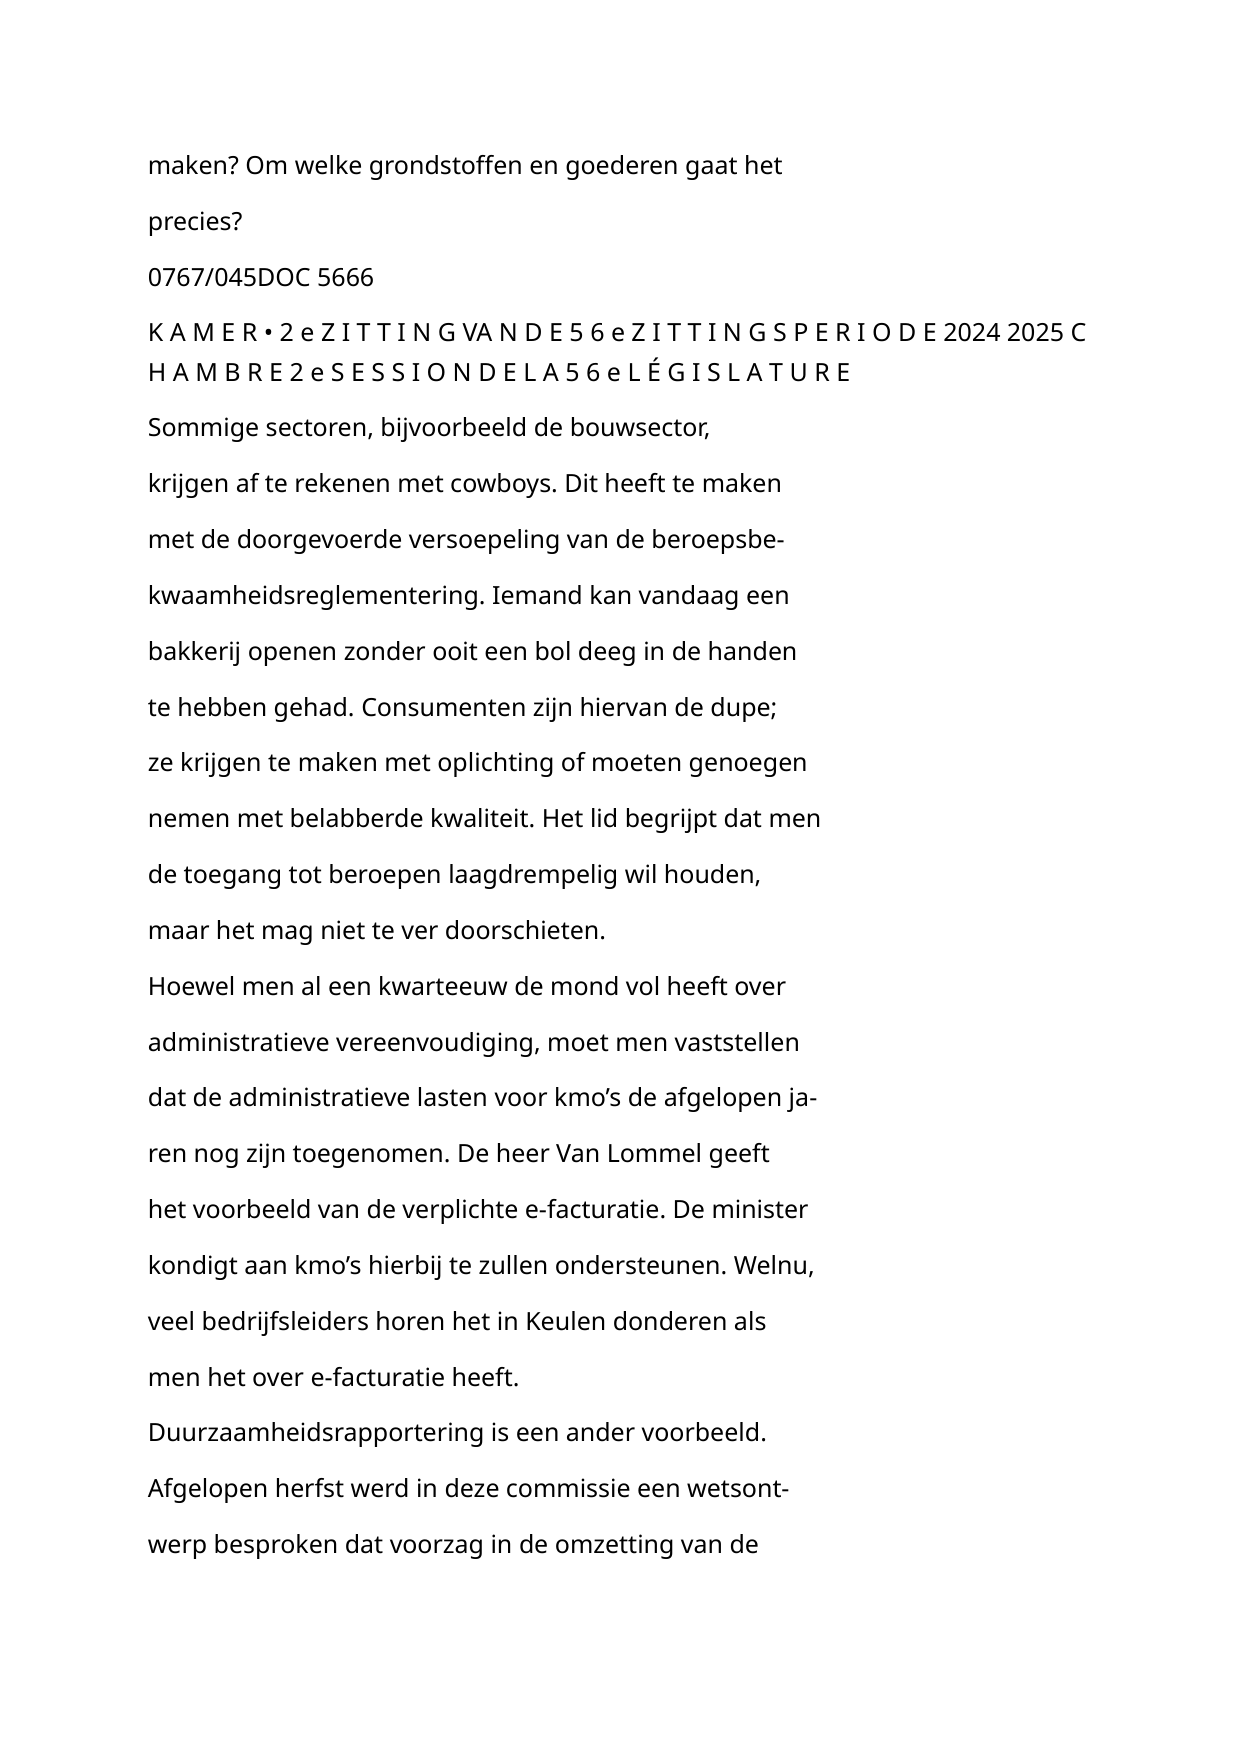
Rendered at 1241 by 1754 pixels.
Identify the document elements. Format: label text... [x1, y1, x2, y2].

text krijgen af te rekenen met cowboys. Dit heeft te maken [148, 466, 1093, 500]
text Sommige sectoren, bijvoorbeeld de bouwsector, [148, 410, 1093, 444]
text kondigt aan kmo’s hierbij te zullen ondersteunen. Welnu, [148, 1248, 1093, 1282]
text te hebben gehad. Consumenten zijn hiervan de dupe; [148, 689, 1093, 723]
text men het over e-facturatie heeft. [148, 1359, 1093, 1393]
text maken? Om welke grondstoffen en goederen gaat het [148, 148, 1093, 182]
text administratieve vereenvoudiging, moet men vaststellen [148, 1024, 1093, 1058]
text met de doorgevoerde versoepeling van de beroepsbe- [148, 522, 1093, 556]
text Afgelopen herfst werd in deze commissie een wetsont- [148, 1471, 1093, 1505]
text maar het mag niet te ver doorschieten. [148, 913, 1093, 947]
text bakkerij openen zonder ooit een bol deeg in de handen [148, 633, 1093, 667]
text veel bedrijfsleiders horen het in Keulen donderen als [148, 1303, 1093, 1337]
text de toegang tot beroepen laagdrempelig wil houden, [148, 857, 1093, 891]
text K A M E R • 2 e Z I T T I N G VA N D E 5 6 e Z I T T I N G S P E R I O D E 2024 2025 C H A M B R E 2 e S E S S I O N D E L A 5 6 e L É G I S L A T U R E [148, 315, 1093, 388]
text nemen met belabberde kwaliteit. Het lid begrijpt dat men [148, 801, 1093, 835]
text dat de administratieve lasten voor kmo’s de afgelopen ja- [148, 1080, 1093, 1114]
text ze krijgen te maken met oplichting of moeten genoegen [148, 745, 1093, 779]
text precies? [148, 203, 1093, 237]
text ren nog zijn toegenomen. De heer Van Lommel geeft [148, 1136, 1093, 1170]
text kwaamheidsreglementering. Iemand kan vandaag een [148, 578, 1093, 612]
text werp besproken dat voorzag in de omzetting van de [148, 1527, 1093, 1561]
text Hoewel men al een kwarteeuw de mond vol heeft over [148, 968, 1093, 1002]
text het voorbeeld van de verplichte e-facturatie. De minister [148, 1192, 1093, 1226]
text 0767/045DOC 5666 [148, 259, 1093, 293]
text Duurzaamheidsrapportering is een ander voorbeeld. [148, 1415, 1093, 1449]
